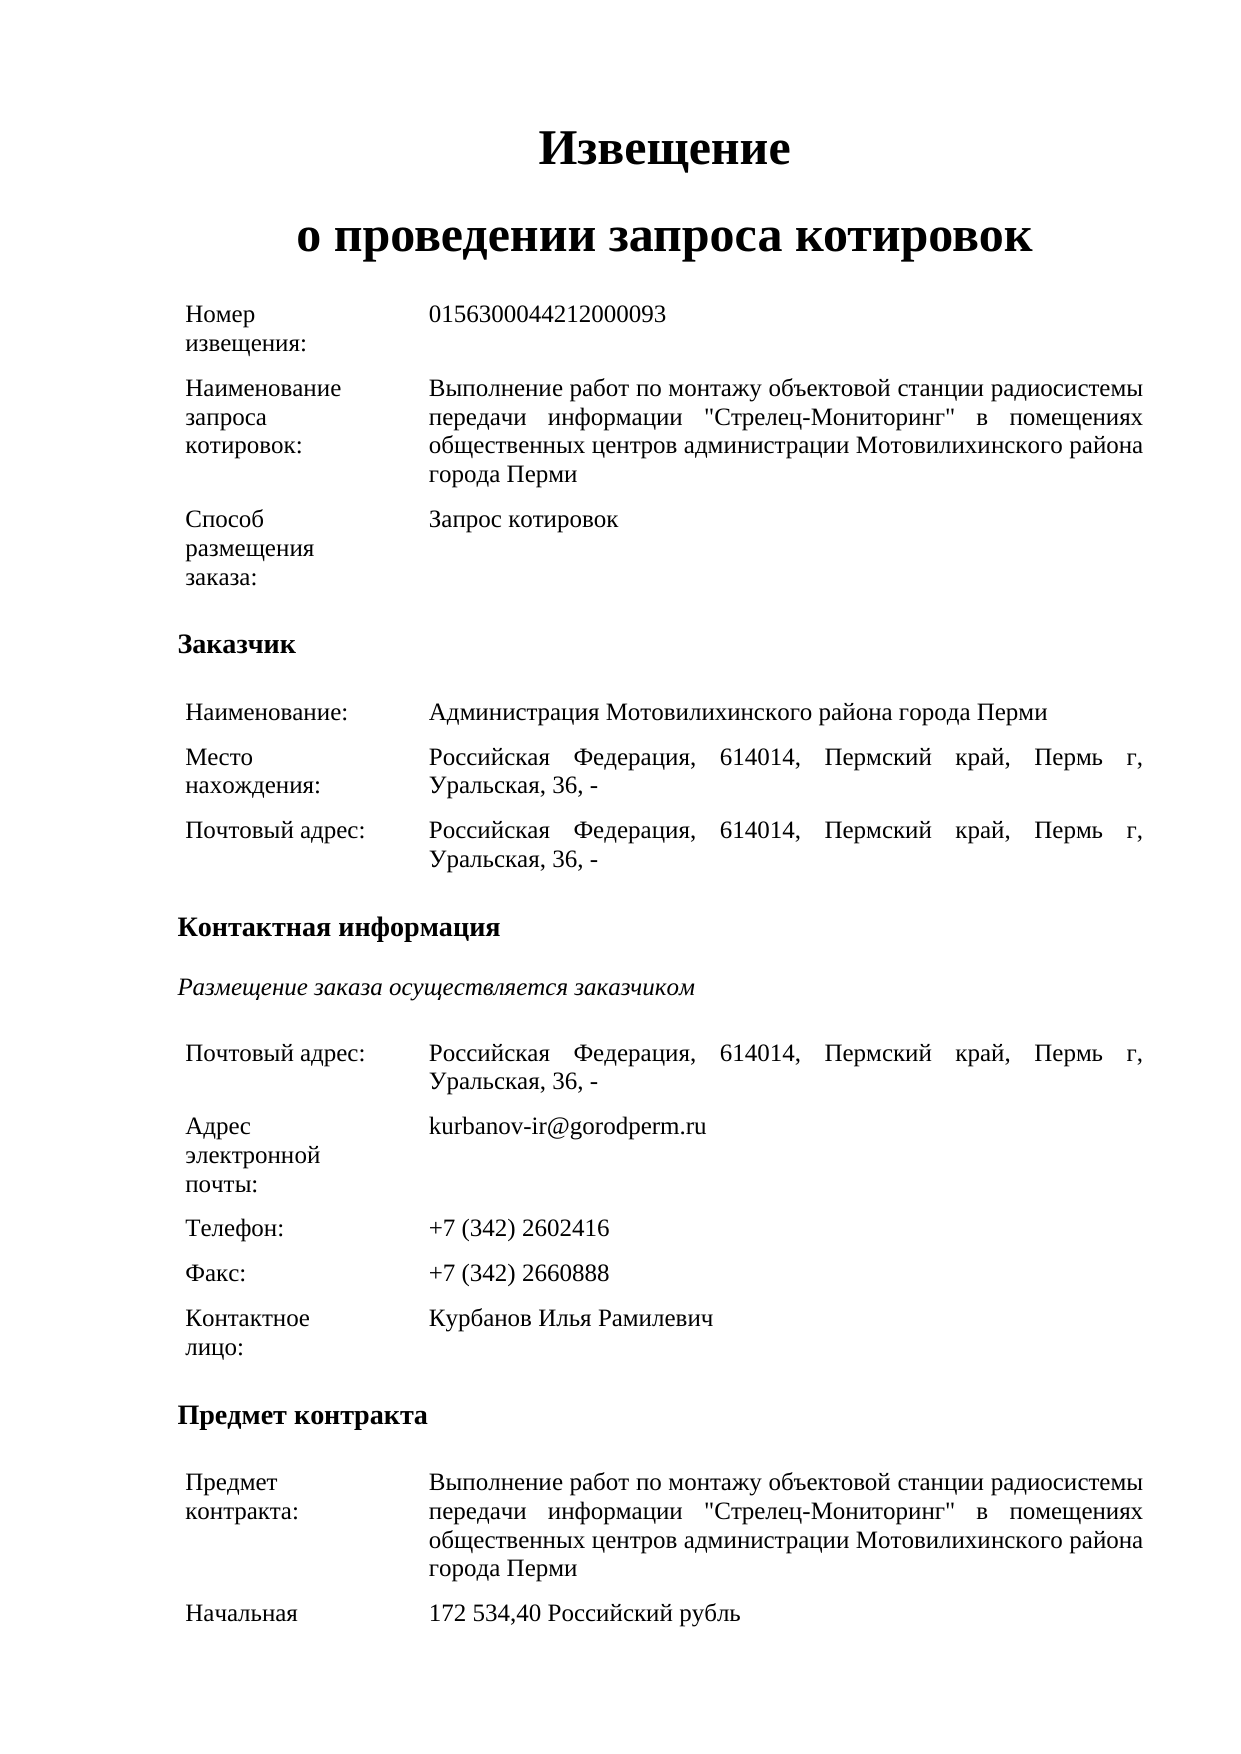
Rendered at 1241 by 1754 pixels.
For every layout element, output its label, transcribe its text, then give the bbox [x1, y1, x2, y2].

text Предмет контракта [177, 1398, 1152, 1430]
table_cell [177, 1590, 421, 1635]
table_cell Почтовый адрес: [177, 808, 421, 881]
table_cell +7 (342) 2602416 [421, 1205, 1152, 1250]
text Размещение заказа осуществляется заказчиком [177, 972, 1152, 1000]
text Контактная информация [177, 910, 1152, 942]
table_header Наименование: [177, 689, 421, 734]
table_header Почтовый адрес: [177, 1030, 421, 1103]
text о проведении запроса котировок [177, 205, 1152, 262]
table_cell Контактное лицо: [177, 1295, 421, 1368]
table_cell Телефон: [177, 1205, 421, 1250]
table_header Номер извещения: [177, 291, 421, 365]
table_cell kurbanov-ir@gorodperm.ru [421, 1103, 1152, 1205]
text Извещение [177, 118, 1152, 176]
table_cell Выполнение работ по монтажу объектовой станции радиосистемы передачи информации "Стрелец-Мониторинг" в помещениях общественных центров администрации Мотовилихинского района города Перми [421, 365, 1152, 496]
table_header Выполнение работ по монтажу объектовой станции радиосистемы передачи информации "Стрелец-Мониторинг" в помещениях общественных центров администрации Мотовилихинского района города Перми [421, 1459, 1152, 1590]
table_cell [421, 1590, 1152, 1635]
table_cell Курбанов Илья Рамилевич [421, 1295, 1152, 1368]
table_cell Факс: [177, 1250, 421, 1295]
table_cell Запрос котировок [421, 496, 1152, 598]
table_header 0156300044212000093 [421, 291, 1152, 365]
table_header Предмет контракта: [177, 1459, 421, 1590]
table_cell +7 (342) 2660888 [421, 1250, 1152, 1295]
table_header Администрация Мотовилихинского района города Перми [421, 689, 1152, 734]
table_cell Адрес электронной почты: [177, 1103, 421, 1205]
table_cell Российская Федерация, 614014, Пермский край, Пермь г, Уральская, 36, - [421, 808, 1152, 881]
table_cell Место нахождения: [177, 734, 421, 807]
table_cell Наименование запроса котировок: [177, 365, 421, 496]
table_cell Способ размещения заказа: [177, 496, 421, 598]
text Заказчик [177, 627, 1152, 660]
table_header Российская Федерация, 614014, Пермский край, Пермь г, Уральская, 36, - [421, 1030, 1152, 1103]
table_cell Российская Федерация, 614014, Пермский край, Пермь г, Уральская, 36, - [421, 734, 1152, 807]
